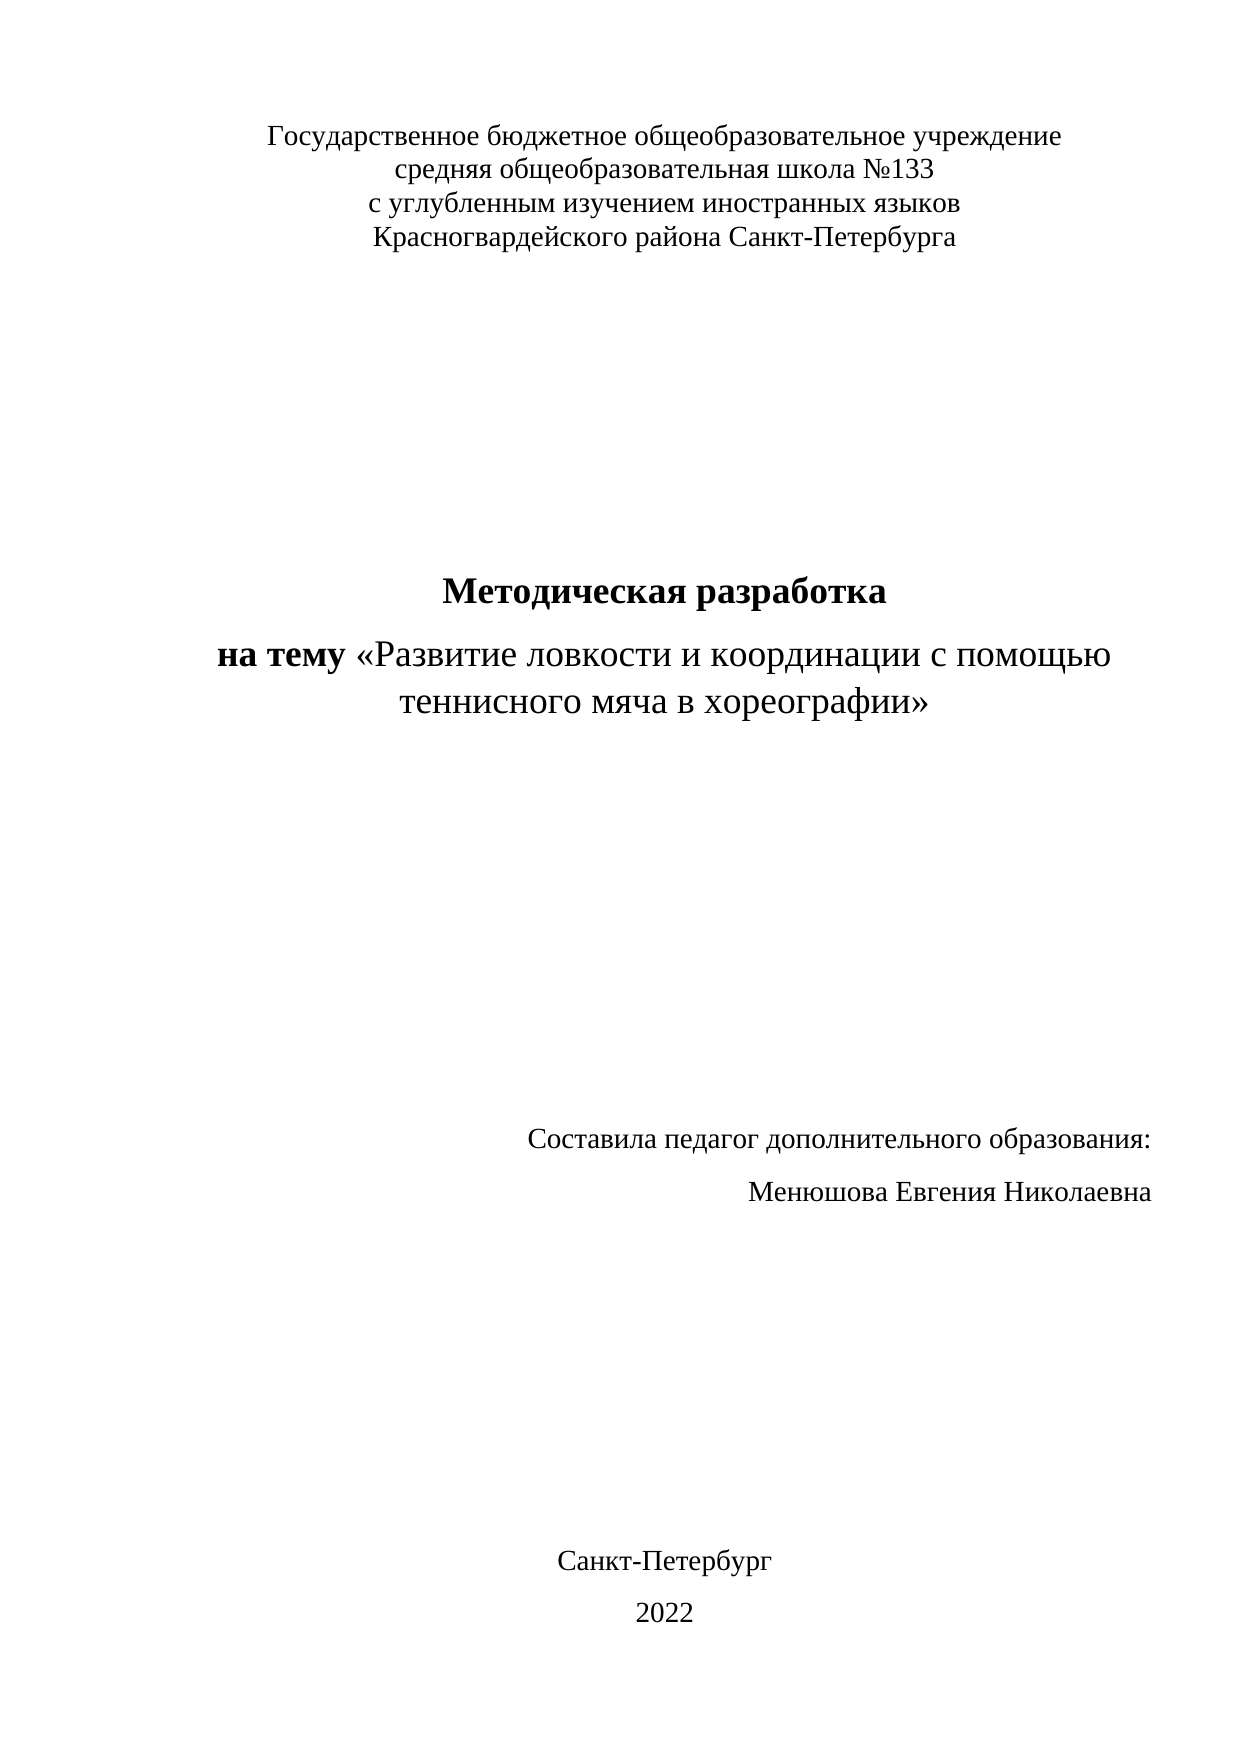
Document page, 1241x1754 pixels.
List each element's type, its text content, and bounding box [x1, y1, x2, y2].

text Составила педагог дополнительного образования: [177, 1121, 1152, 1154]
text с углубленным изучением иностранных языков [177, 185, 1152, 219]
text Красногвардейского района Санкт-Петербурга [177, 219, 1152, 252]
text Государственное бюджетное общеобразовательное учреждение [177, 118, 1152, 152]
text на тему «Развитие ловкости и координации с помощью теннисного мяча в хореографии» [177, 632, 1152, 721]
text Методическая разработка [177, 568, 1152, 612]
text Менюшова Евгения Николаевна [177, 1174, 1152, 1207]
text 2022 [177, 1595, 1152, 1629]
text Санкт-Петербург [177, 1543, 1152, 1576]
text средняя общеобразовательная школа №133 [177, 152, 1152, 185]
